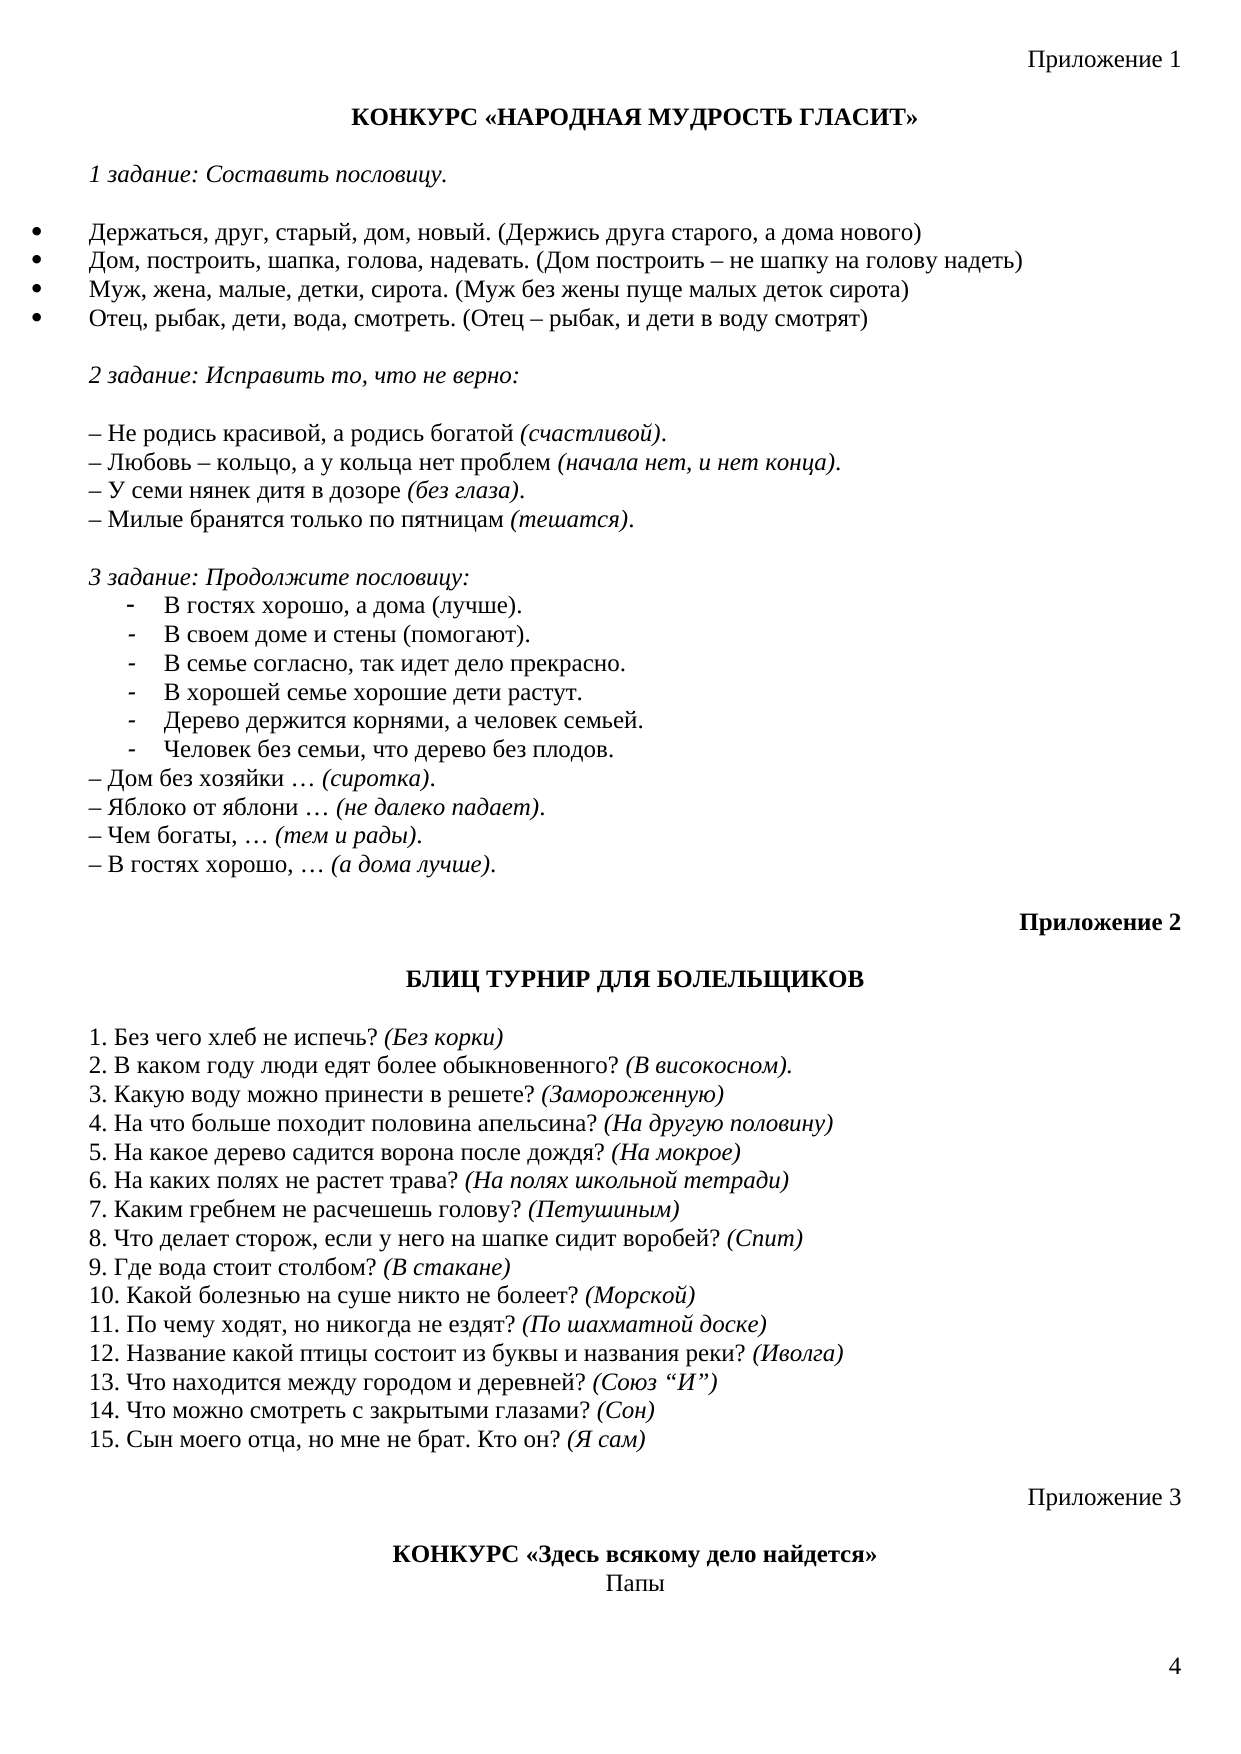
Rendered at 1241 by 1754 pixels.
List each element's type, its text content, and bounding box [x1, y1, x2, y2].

text 3 задание: Продолжите пословицу: [89, 562, 1181, 591]
list Держаться, друг, старый, дом, новый. (Держись друга старого, а дома нового) [32, 217, 1181, 246]
text 1 задание: Составить пословицу. [89, 159, 1181, 188]
list В семье согласно, так идет дело прекрасно. [126, 648, 1181, 677]
text Приложение 2 [89, 907, 1181, 936]
text КОНКУРС «НАРОДНАЯ МУДРОСТЬ ГЛАСИТ» [89, 102, 1181, 131]
list В хорошей семье хорошие дети растут. [126, 677, 1181, 706]
text 1. Без чего хлеб не испечь? (Без корки) 2. В каком году люди едят более обыкновенного? (В високосном). 3. Какую воду можно принести в решете? (Замороженную) 4. На что больше походит половина апельсина? (На другую половину) 5. На какое дерево садится ворона после дождя? (На мокрое) 6. На каких полях не растет трава? (На полях школьной тетради) 7. Каким гребнем не расчешешь голову? (Петушиным) 8. Что делает сторож, если у него на шапке сидит воробей? (Спит) 9. Где вода стоит столбом? (В стакане) 10. Какой болезнью на суше никто не болеет? (Морской) 11. По чему ходят, но никогда не ездят? (По шахматной доске) 12. Название какой птицы состоит из буквы и названия реки? (Иволга) 13. Что находится между городом и деревней? (Союз “И”) 14. Что можно смотреть с закрытыми глазами? (Сон) 15. Сын моего отца, но мне не брат. Кто он? (Я сам) [89, 1022, 1181, 1453]
list Дом, построить, шапка, голова, надевать. (Дом построить – не шапку на голову надеть) [32, 246, 1181, 274]
text – Дом без хозяйки … (сиротка). [89, 763, 1181, 792]
text Приложение 3 [89, 1482, 1181, 1511]
list Дерево держится корнями, а человек семьей. [126, 706, 1181, 734]
list Отец, рыбак, дети, вода, смотреть. (Отец – рыбак, и дети в воду смотрят) [32, 303, 1181, 332]
text – Яблоко от яблони … (не далеко падает). – Чем богаты, … (тем и рады). – В гостях хорошо, … (а дома лучше). [89, 792, 1181, 878]
list В своем доме и стены (помогают). [126, 619, 1181, 648]
text – Не родись красивой, а родись богатой (счастливой). – Любовь – кольцо, а у кольца нет проблем (начала нет, и нет конца). – У семи нянек дитя в дозоре (без глаза). – Милые бранятся только по пятницам (тешатся). [89, 418, 1181, 533]
list Муж, жена, малые, детки, сирота. (Муж без жены пуще малых деток сирота) [32, 274, 1181, 303]
text БЛИЦ ТУРНИР ДЛЯ БОЛЕЛЬЩИКОВ [89, 964, 1181, 993]
text Приложение 1 [89, 44, 1181, 73]
text Папы [89, 1568, 1181, 1597]
list В гостях хорошо, а дома (лучше). [126, 591, 1181, 619]
text КОНКУРС «Здесь всякому дело найдется» [89, 1539, 1181, 1568]
list Человек без семьи, что дерево без плодов. [126, 734, 1181, 763]
text 2 задание: Исправить то, что не верно: [89, 361, 1181, 389]
